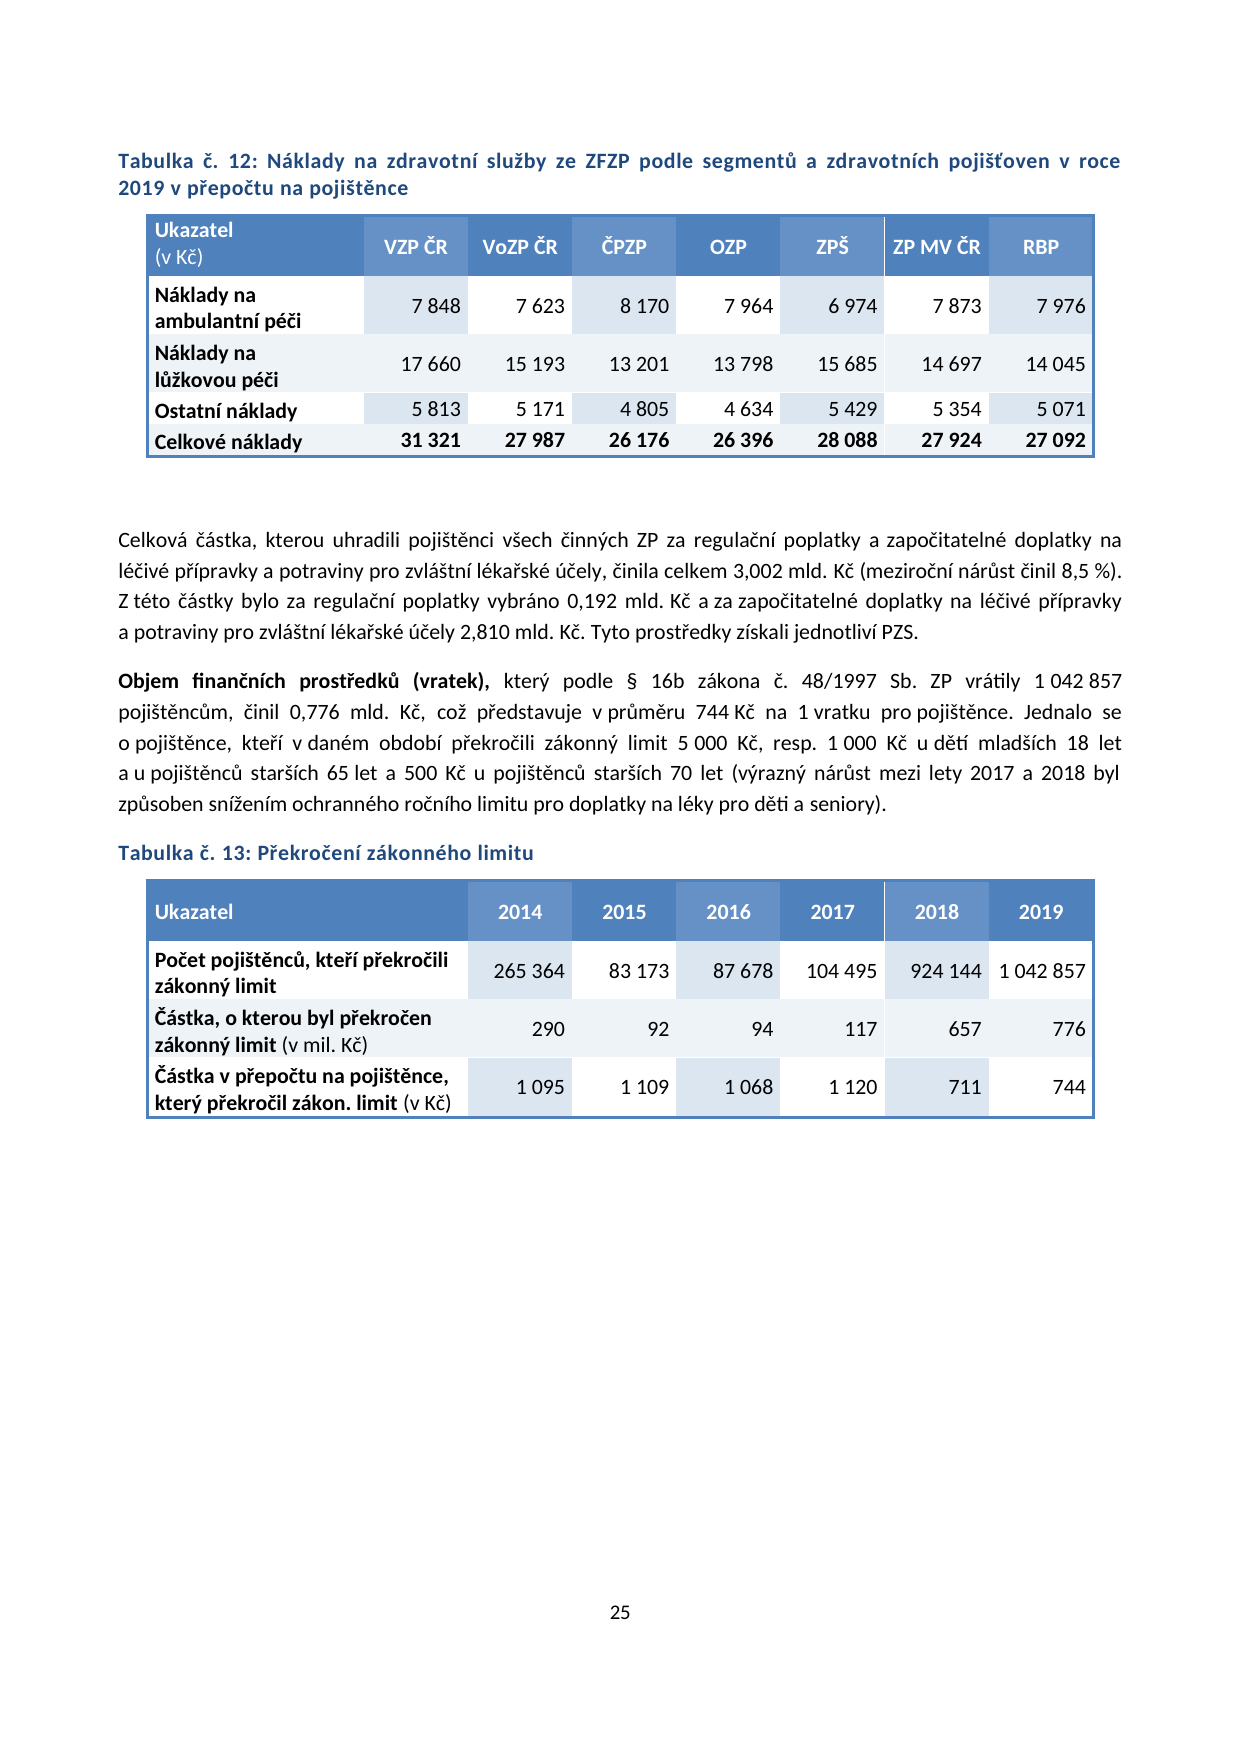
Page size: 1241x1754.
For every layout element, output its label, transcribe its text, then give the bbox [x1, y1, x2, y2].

table_cell 15 193 [468, 334, 572, 392]
table_cell 7 964 [676, 276, 780, 334]
table_header Ukazatel [149, 882, 468, 941]
table_header VZP ČR [364, 217, 468, 276]
table_cell 104 495 [780, 941, 884, 999]
table_header ZPŠ [780, 217, 884, 276]
table_header 2019 [989, 882, 1092, 941]
table_cell 31 321 [364, 424, 468, 455]
table_cell 657 [885, 999, 989, 1057]
table_header Ukazatel (v Kč) [149, 217, 364, 276]
table_cell 6 974 [780, 276, 884, 334]
table_cell 4 634 [676, 393, 780, 424]
table_cell 94 [676, 999, 780, 1057]
table_cell Částka, o kterou byl překročen zákonný limit (v mil. Kč) [149, 999, 468, 1057]
text Tabulka č. 12: Náklady na zdravotní služby ze ZFZP podle segmentů a zdravotních pojišťoven v roce 2019 v přepočtu na pojištěnce [118, 148, 1122, 201]
table_cell Počet pojištěnců, kteří překročili zákonný limit [149, 941, 468, 999]
table_cell 26 176 [572, 424, 676, 455]
table_cell 13 201 [572, 334, 676, 392]
table_cell Náklady na lůžkovou péči [149, 334, 364, 392]
table_header ZP MV ČR [885, 217, 989, 276]
table_cell 7 848 [364, 276, 468, 334]
table_cell 744 [989, 1058, 1092, 1116]
table_cell 8 170 [572, 276, 676, 334]
text Celková částka, kterou uhradili pojištěnci všech činných ZP za regulační poplatky a započitatelné doplatky na léčivé přípravky a potraviny pro zvláštní lékařské účely, činila celkem 3,002 mld. Kč (meziroční nárůst činil 8,5 %). Z této částky bylo za regulační poplatky vybráno 0,192 mld. Kč a za započitatelné doplatky na léčivé přípravky a potraviny pro zvláštní lékařské účely 2,810 mld. Kč. Tyto prostředky získali jednotliví PZS. [118, 526, 1122, 645]
table_cell 92 [572, 999, 676, 1057]
table_cell 265 364 [468, 941, 572, 999]
table_cell 924 144 [885, 941, 989, 999]
table_header 2015 [572, 882, 676, 941]
table_cell Náklady na ambulantní péči [149, 276, 364, 334]
table_cell 711 [885, 1058, 989, 1116]
table_cell 17 660 [364, 334, 468, 392]
table_cell 14 697 [885, 334, 989, 392]
table_cell 5 429 [780, 393, 884, 424]
table_header VoZP ČR [468, 217, 572, 276]
table_cell 1 042 857 [989, 941, 1092, 999]
table_header 2017 [780, 882, 884, 941]
table_cell 14 045 [989, 334, 1092, 392]
table_cell Ostatní náklady [149, 393, 364, 424]
table_cell 4 805 [572, 393, 676, 424]
text Objem finančních prostředků (vratek), který podle § 16b zákona č. 48/1997 Sb. ZP vrátily 1 042 857 pojištěncům, činil 0,776 mld. Kč, což představuje v průměru 744 Kč na 1 vratku pro pojištěnce. Jednalo se o pojištěnce, kteří v daném období překročili zákonný limit 5 000 Kč, resp. 1 000 Kč u dětí mladších 18 let a u pojištěnců starších 65 let a 500 Kč u pojištěnců starších 70 let (výrazný nárůst mezi lety 2017 a 2018 byl způsoben snížením ochranného ročního limitu pro doplatky na léky pro děti a seniory). [118, 667, 1122, 817]
table_cell 7 976 [989, 276, 1092, 334]
table_cell Částka v přepočtu na pojištěnce, který překročil zákon. limit (v Kč) [149, 1058, 468, 1116]
table_cell 776 [989, 999, 1092, 1057]
table_cell 28 088 [780, 424, 884, 455]
table_cell 5 354 [885, 393, 989, 424]
table_cell 7 873 [885, 276, 989, 334]
table_header ČPZP [572, 217, 676, 276]
table_header 2014 [468, 882, 572, 941]
table_header OZP [676, 217, 780, 276]
table_cell 1 068 [676, 1058, 780, 1116]
table_cell 117 [780, 999, 884, 1057]
table_cell 5 171 [468, 393, 572, 424]
table_cell 83 173 [572, 941, 676, 999]
table_cell 7 623 [468, 276, 572, 334]
table_header RBP [989, 217, 1092, 276]
table_cell 1 120 [780, 1058, 884, 1116]
table_cell 1 095 [468, 1058, 572, 1116]
table_cell Celkové náklady [149, 424, 364, 455]
table_header 2018 [885, 882, 989, 941]
table_header 2016 [676, 882, 780, 941]
table_cell 15 685 [780, 334, 884, 392]
table_cell 5 813 [364, 393, 468, 424]
table_cell 27 987 [468, 424, 572, 455]
table_cell 26 396 [676, 424, 780, 455]
table_cell 27 092 [989, 424, 1092, 455]
text Tabulka č. 13: Překročení zákonného limitu [118, 839, 1122, 866]
table_cell 87 678 [676, 941, 780, 999]
table_cell 290 [468, 999, 572, 1057]
table_cell 5 071 [989, 393, 1092, 424]
table_cell 27 924 [885, 424, 989, 455]
table_cell 1 109 [572, 1058, 676, 1116]
table_cell 13 798 [676, 334, 780, 392]
